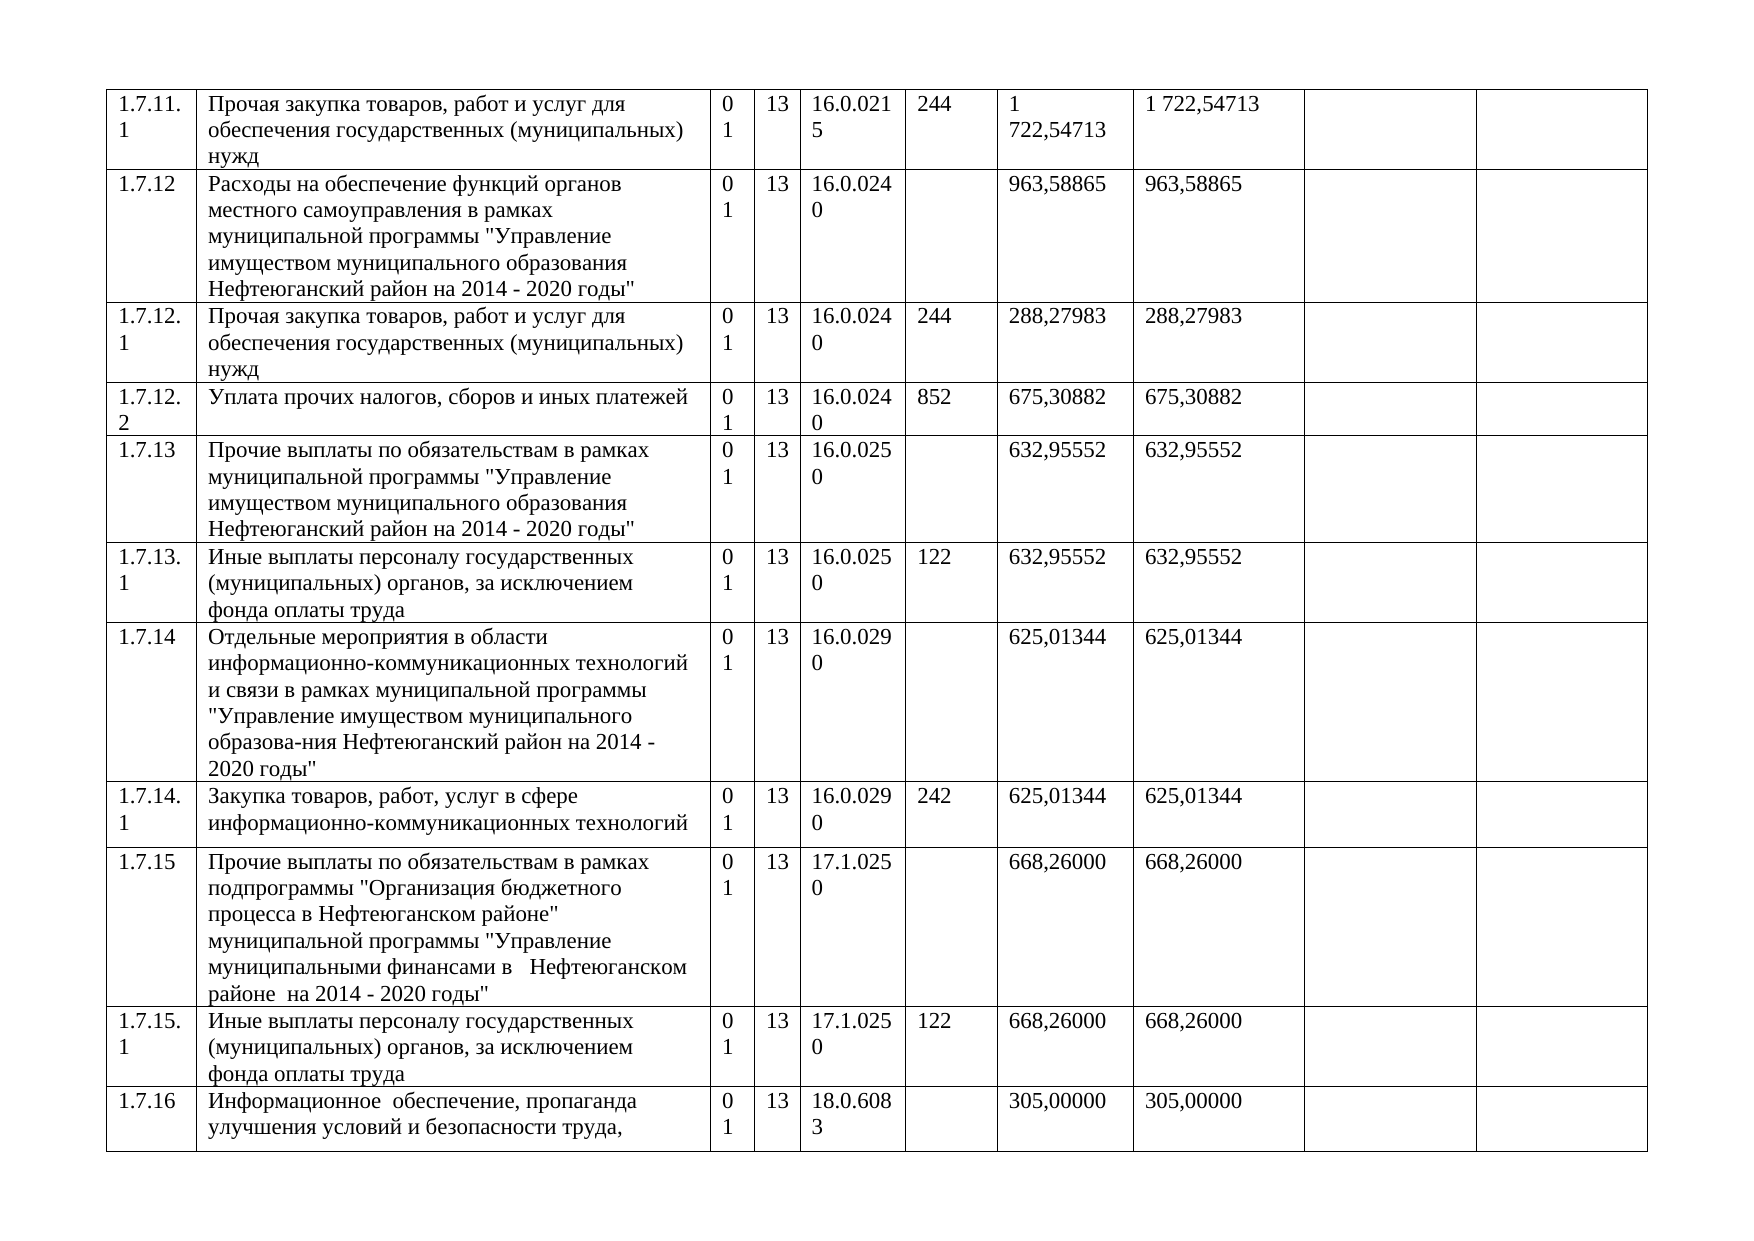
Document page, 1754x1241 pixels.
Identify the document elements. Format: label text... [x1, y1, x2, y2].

table_cell 1.7.12.2 [107, 383, 196, 435]
table_cell 13 [755, 436, 800, 542]
table_cell 632,95552 [1134, 543, 1304, 622]
table_cell 13 [755, 543, 800, 622]
table_cell 244 [906, 90, 997, 169]
table_cell 1.7.11.1 [107, 90, 196, 169]
table_cell [906, 848, 997, 1006]
table_cell Прочая закупка товаров, работ и услуг для обеспечения государственных (муниципальных) нужд [197, 90, 710, 169]
table_cell 16.0.0250 [801, 543, 905, 622]
table_cell 1.7.16 [107, 1087, 196, 1151]
table_cell 632,95552 [1134, 436, 1304, 542]
table_cell 18.0.6083 [801, 1087, 905, 1151]
table_cell 13 [755, 1007, 800, 1086]
table_cell 1.7.12.1 [107, 303, 196, 382]
table_cell 288,27983 [1134, 303, 1304, 382]
table_cell 1 722,54713 [1134, 90, 1304, 169]
table_cell 852 [906, 383, 997, 435]
table_cell [1305, 782, 1476, 847]
table_cell 122 [906, 543, 997, 622]
table_cell 16.0.0240 [801, 170, 905, 302]
table_cell Прочие выплаты по обязательствам в рамках муниципальной программы "Управление имуществом муниципального образования Нефтеюганский район на 2014 - 2020 годы" [197, 436, 710, 542]
table_cell 13 [755, 782, 800, 847]
table_cell [1305, 90, 1476, 169]
table_cell Прочие выплаты по обязательствам в рамках подпрограммы "Организация бюджетного процесса в Нефтеюганском районе" муниципальной программы "Управление муниципальными финансами в Нефтеюганском районе на 2014 - 2020 годы" [197, 848, 710, 1006]
table_cell 13 [755, 303, 800, 382]
table_cell [906, 436, 997, 542]
table_cell 16.0.0215 [801, 90, 905, 169]
table_cell [1477, 90, 1647, 169]
table_cell 01 [711, 436, 754, 542]
table_cell 1.7.15 [107, 848, 196, 1006]
table_cell 01 [711, 303, 754, 382]
table_cell [1305, 383, 1476, 435]
table_cell [1305, 848, 1476, 1006]
table_cell 16.0.0240 [801, 303, 905, 382]
table_cell 632,95552 [998, 436, 1133, 542]
table_cell 16.0.0290 [801, 782, 905, 847]
table_cell [1477, 543, 1647, 622]
table_cell 17.1.0250 [801, 848, 905, 1006]
table_cell 17.1.0250 [801, 1007, 905, 1086]
table_cell 305,00000 [998, 1087, 1133, 1151]
table_cell [1305, 303, 1476, 382]
table_cell 1.7.13 [107, 436, 196, 542]
table_cell 632,95552 [998, 543, 1133, 622]
table_cell [1477, 170, 1647, 302]
table_cell 625,01344 [998, 623, 1133, 781]
table_cell [1477, 1007, 1647, 1086]
table_cell 963,58865 [1134, 170, 1304, 302]
table_cell 01 [711, 543, 754, 622]
table_cell [1305, 170, 1476, 302]
table_cell 01 [711, 383, 754, 435]
table_cell 1.7.13.1 [107, 543, 196, 622]
table_cell 122 [906, 1007, 997, 1086]
table_cell [1305, 1087, 1476, 1151]
table_cell 625,01344 [1134, 782, 1304, 847]
table_cell Закупка товаров, работ, услуг в сфере информационно-коммуникационных технологий [197, 782, 710, 847]
table_cell [1477, 782, 1647, 847]
table_cell 668,26000 [1134, 848, 1304, 1006]
table_cell 675,30882 [998, 383, 1133, 435]
table_cell 13 [755, 623, 800, 781]
table_cell 13 [755, 383, 800, 435]
table_cell 675,30882 [1134, 383, 1304, 435]
table_cell 668,26000 [998, 848, 1133, 1006]
table_cell 01 [711, 782, 754, 847]
table_cell 13 [755, 170, 800, 302]
table_cell 13 [755, 90, 800, 169]
table_cell Отдельные мероприятия в области информационно-коммуникационных технологий и связи в рамках муниципальной программы "Управление имуществом муниципального образова-ния Нефтеюганский район на 2014 - 2020 годы" [197, 623, 710, 781]
table_cell 668,26000 [1134, 1007, 1304, 1086]
table_cell 01 [711, 623, 754, 781]
table_cell 288,27983 [998, 303, 1133, 382]
table_cell 01 [711, 1087, 754, 1151]
table_cell 13 [755, 848, 800, 1006]
table_cell [1477, 383, 1647, 435]
table_cell 242 [906, 782, 997, 847]
table_cell 625,01344 [998, 782, 1133, 847]
table_cell [1305, 543, 1476, 622]
table_cell 1.7.14 [107, 623, 196, 781]
table_cell [1477, 1087, 1647, 1151]
table_cell 16.0.0250 [801, 436, 905, 542]
table_cell 16.0.0240 [801, 383, 905, 435]
table_cell 668,26000 [998, 1007, 1133, 1086]
table_cell [1477, 848, 1647, 1006]
table_cell [1477, 436, 1647, 542]
table_cell 244 [906, 303, 997, 382]
table_cell 01 [711, 170, 754, 302]
table_cell [1305, 623, 1476, 781]
table_cell Расходы на обеспечение функций органов местного самоуправления в рамках муниципальной программы "Управление имуществом муниципального образования Нефтеюганский район на 2014 - 2020 годы" [197, 170, 710, 302]
table_cell 305,00000 [1134, 1087, 1304, 1151]
table_cell [1477, 623, 1647, 781]
table_cell 963,58865 [998, 170, 1133, 302]
table_cell [906, 623, 997, 781]
table_cell 1.7.14.1 [107, 782, 196, 847]
table_cell 16.0.0290 [801, 623, 905, 781]
table_cell 1.7.12 [107, 170, 196, 302]
table_cell 01 [711, 90, 754, 169]
table_cell Прочая закупка товаров, работ и услуг для обеспечения государственных (муниципальных) нужд [197, 303, 710, 382]
table_cell 1 722,54713 [998, 90, 1133, 169]
table_cell 01 [711, 1007, 754, 1086]
table_cell [906, 170, 997, 302]
table_cell [906, 1087, 997, 1151]
table_cell Уплата прочих налогов, сборов и иных платежей [197, 383, 710, 435]
table_cell [1305, 436, 1476, 542]
table_cell Иные выплаты персоналу государственных (муниципальных) органов, за исключением фонда оплаты труда [197, 543, 710, 622]
table_cell 1.7.15.1 [107, 1007, 196, 1086]
table_cell 13 [755, 1087, 800, 1151]
table_cell [1477, 303, 1647, 382]
table_cell 625,01344 [1134, 623, 1304, 781]
table_cell [1305, 1007, 1476, 1086]
table_cell 01 [711, 848, 754, 1006]
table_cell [197, 1087, 710, 1151]
table_cell Иные выплаты персоналу государственных (муниципальных) органов, за исключением фонда оплаты труда [197, 1007, 710, 1086]
